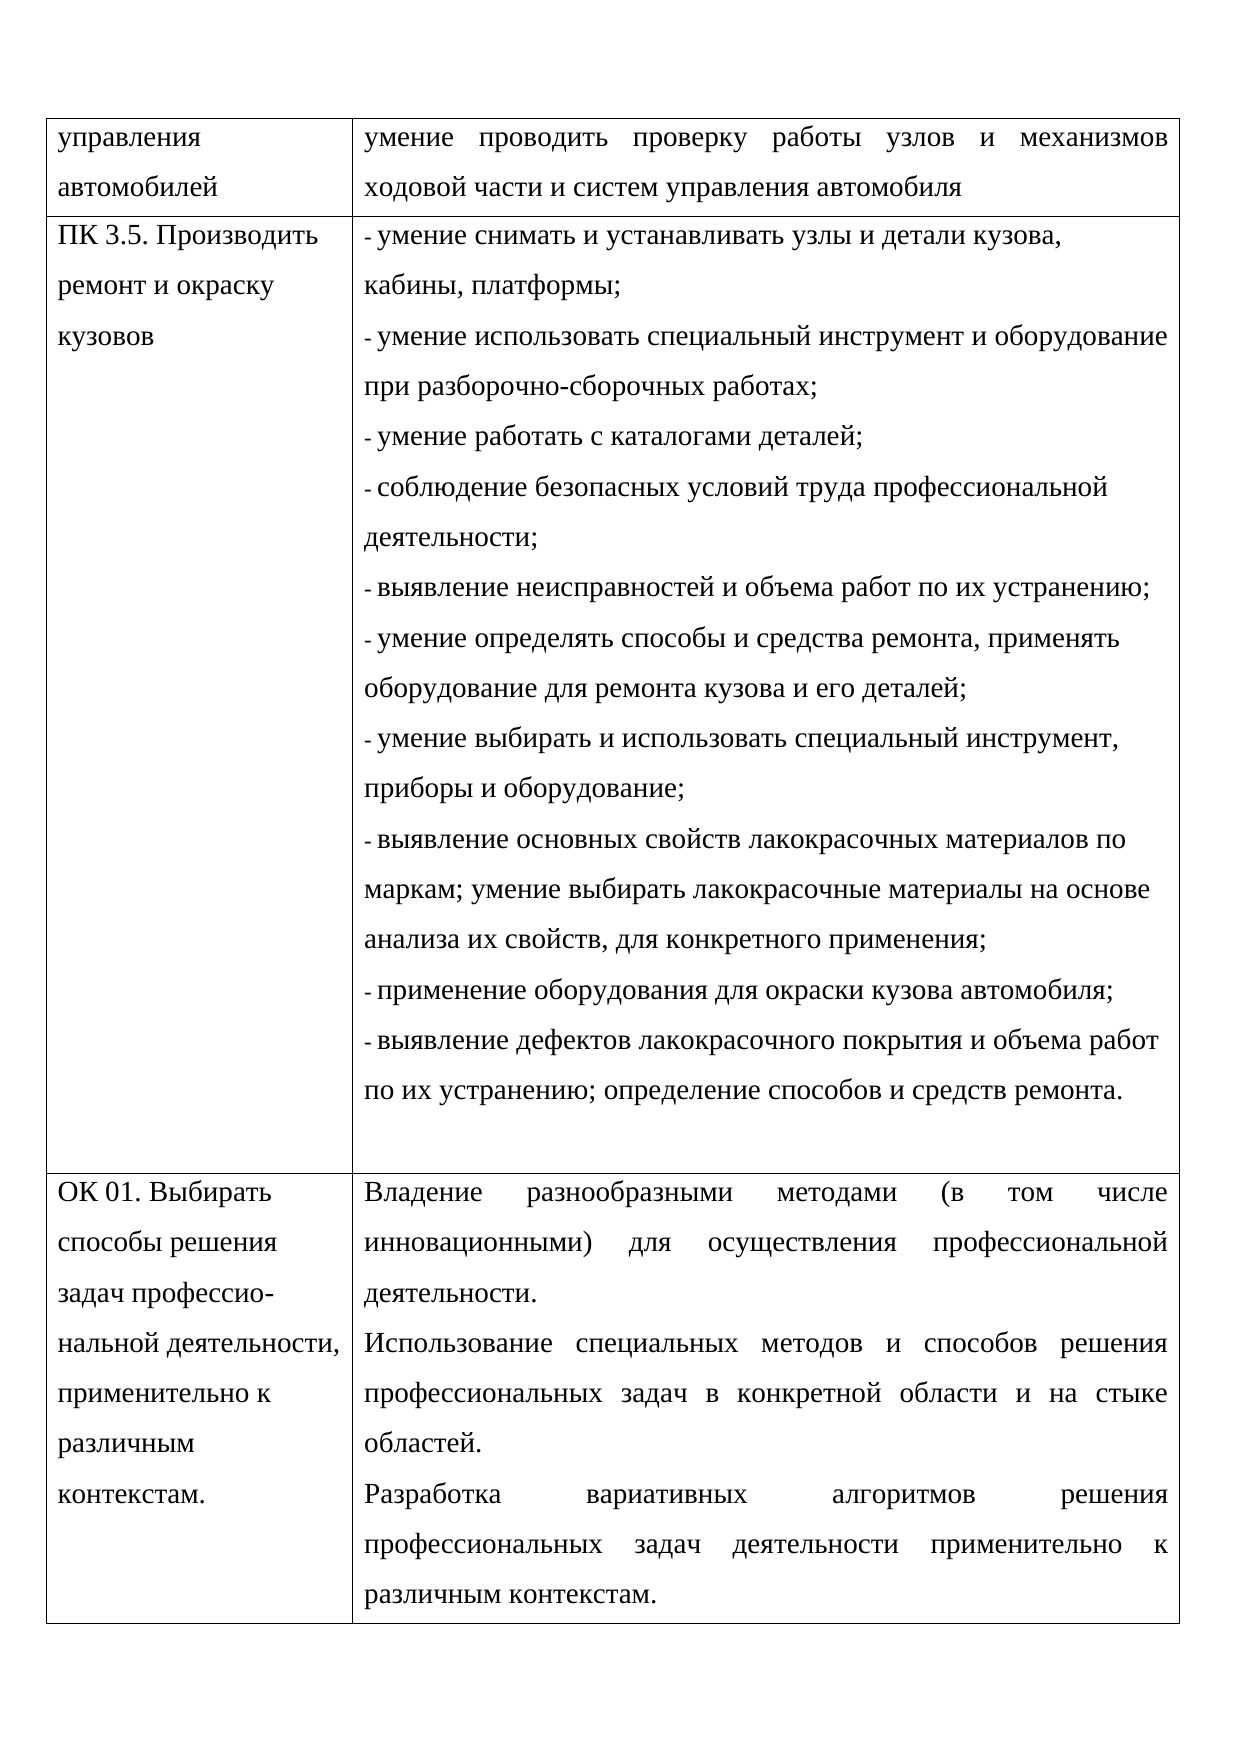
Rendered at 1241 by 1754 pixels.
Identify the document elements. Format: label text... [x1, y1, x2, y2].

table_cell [353, 1174, 1179, 1623]
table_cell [47, 1174, 352, 1623]
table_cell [353, 119, 1179, 216]
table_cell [47, 119, 352, 216]
table_cell ПК 3.5. Производить ремонт и окраску кузовов [47, 217, 352, 1173]
table_cell умение снимать и устанавливать узлы и детали кузова, кабины, платформы; умение использовать специальный инструмент и оборудование при разборочно-сборочных работах; умение работать с каталогами деталей; соблюдение безопасных условий труда профессиональной деятельности; выявление неисправностей и объема работ по их устранению; умение определять способы и средства ремонта, применять оборудование для ремонта кузова и его деталей; умение выбирать и использовать специальный инструмент, приборы и оборудование; выявление основных свойств лакокрасочных материалов по маркам; умение выбирать лакокрасочные материалы на основе анализа их свойств, для конкретного применения; применение оборудования для окраски кузова автомобиля; выявление дефектов лакокрасочного покрытия и объема работ по их устранению; определение способов и средств ремонта. [353, 217, 1179, 1173]
